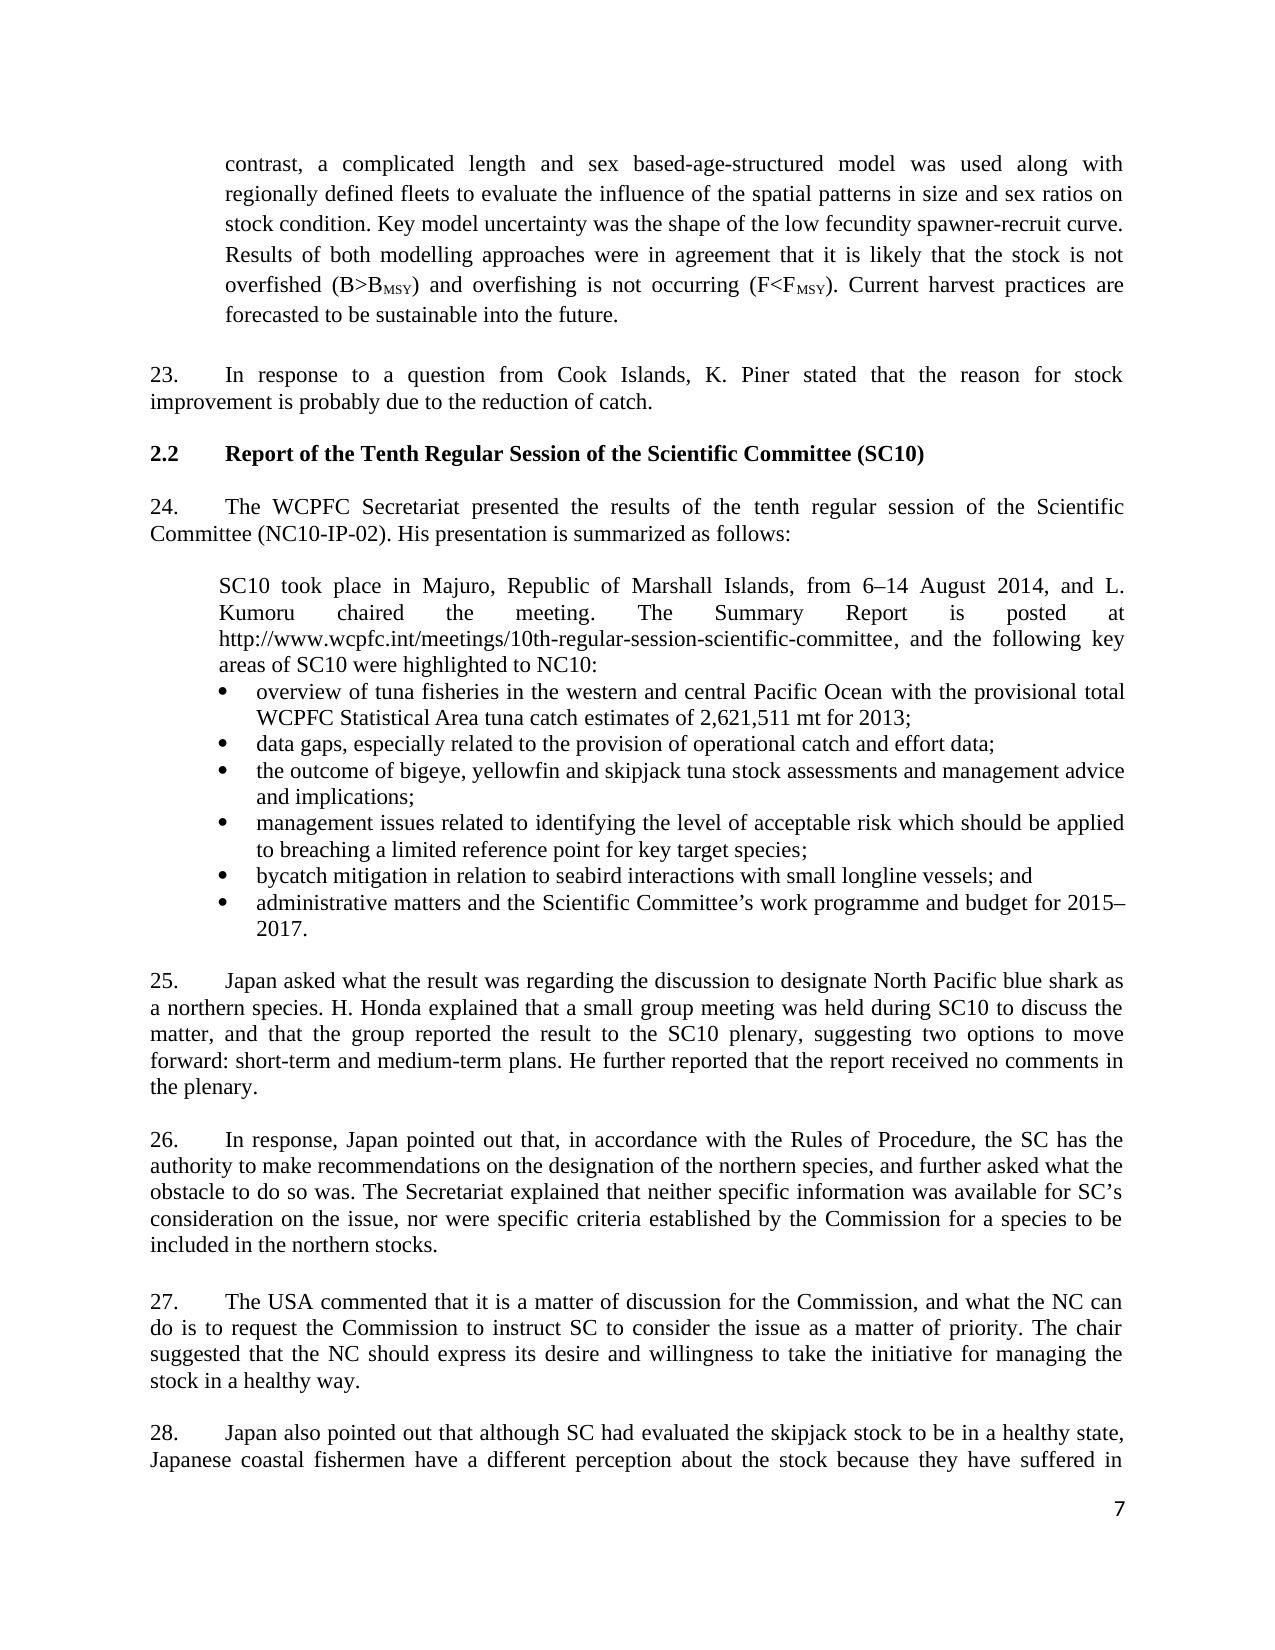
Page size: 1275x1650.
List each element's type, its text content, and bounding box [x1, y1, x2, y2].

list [225, 150, 1125, 327]
list The WCPFC Secretariat presented the results of the tenth regular session of the Scientific Committee (NC10-IP-02). His presentation is summarized as follows: [150, 493, 1125, 546]
list management issues related to identifying the level of acceptable risk which should be applied to breaching a limited reference point for key target species; [219, 809, 1125, 862]
list In response, Japan pointed out that, in accordance with the Rules of Procedure, the SC has the authority to make recommendations on the designation of the northern species, and further asked what the obstacle to do so was. The Secretariat explained that neither specific information was available for SC’s consideration on the issue, nor were specific criteria established by the Commission for a species to be included in the northern stocks. [150, 1126, 1125, 1257]
list administrative matters and the Scientific Committee’s work programme and budget for 2015–2017. [219, 888, 1125, 941]
list overview of tuna fisheries in the western and central Pacific Ocean with the provisional total WCPFC Statistical Area tuna catch estimates of 2,621,511 mt for 2013; [219, 678, 1125, 730]
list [150, 1419, 1125, 1472]
list bycatch mitigation in relation to seabird interactions with small longline vessels; and [219, 862, 1125, 888]
list Japan asked what the result was regarding the discussion to designate North Pacific blue shark as a northern species. H. Honda explained that a small group meeting was held during SC10 to discuss the matter, and that the group reported the result to the SC10 plenary, suggesting two options to move forward: short-term and medium-term plans. He further reported that the report received no comments in the plenary. [150, 968, 1125, 1099]
list In response to a question from Cook Islands, K. Piner stated that the reason for stock improvement is probably due to the reduction of catch. [150, 361, 1125, 414]
list data gaps, especially related to the provision of operational catch and effort data; [219, 730, 1125, 757]
list the outcome of bigeye, yellowfin and skipjack tuna stock assessments and management advice and implications; [219, 757, 1125, 809]
text 2.2 Report of the Tenth Regular Session of the Scientific Committee (SC10) [150, 441, 1125, 467]
list The USA commented that it is a matter of discussion for the Commission, and what the NC can do is to request the Commission to instruct SC to consider the issue as a matter of priority. The chair suggested that the NC should express its desire and willingness to take the initiative for managing the stock in a healthy way. [150, 1288, 1125, 1393]
list SC10 took place in Majuro, Republic of Marshall Islands, from 6–14 August 2014, and L. Kumoru chaired the meeting. The Summary Report is posted at http://www.wcpfc.int/meetings/10th-regular-session-scientific-committee, and the following key areas of SC10 were highlighted to NC10: [219, 572, 1125, 678]
